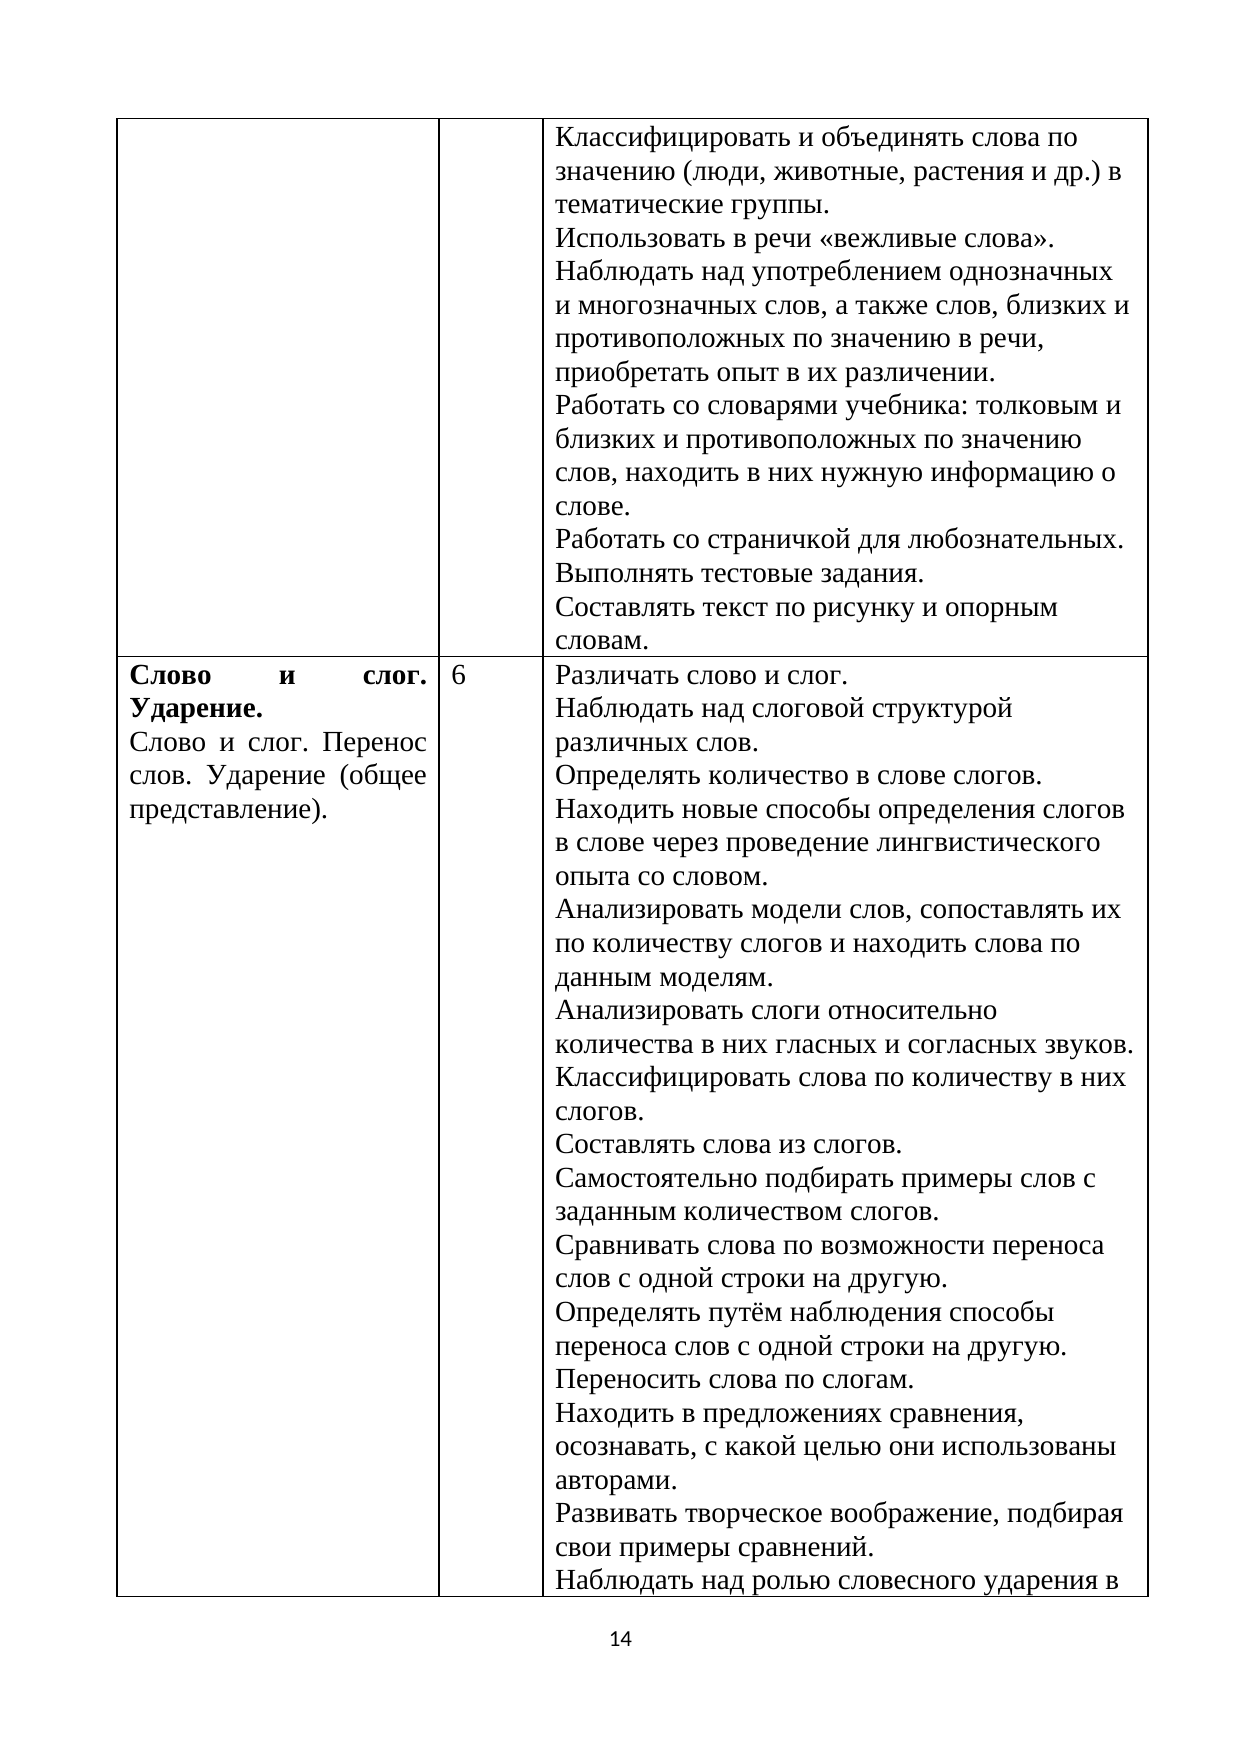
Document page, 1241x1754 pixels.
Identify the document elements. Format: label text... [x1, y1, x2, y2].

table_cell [118, 119, 438, 656]
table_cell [544, 119, 1147, 656]
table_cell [118, 657, 438, 1596]
table_cell 6 [440, 657, 542, 1596]
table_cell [544, 657, 1147, 1596]
table_cell 4 [440, 119, 542, 656]
